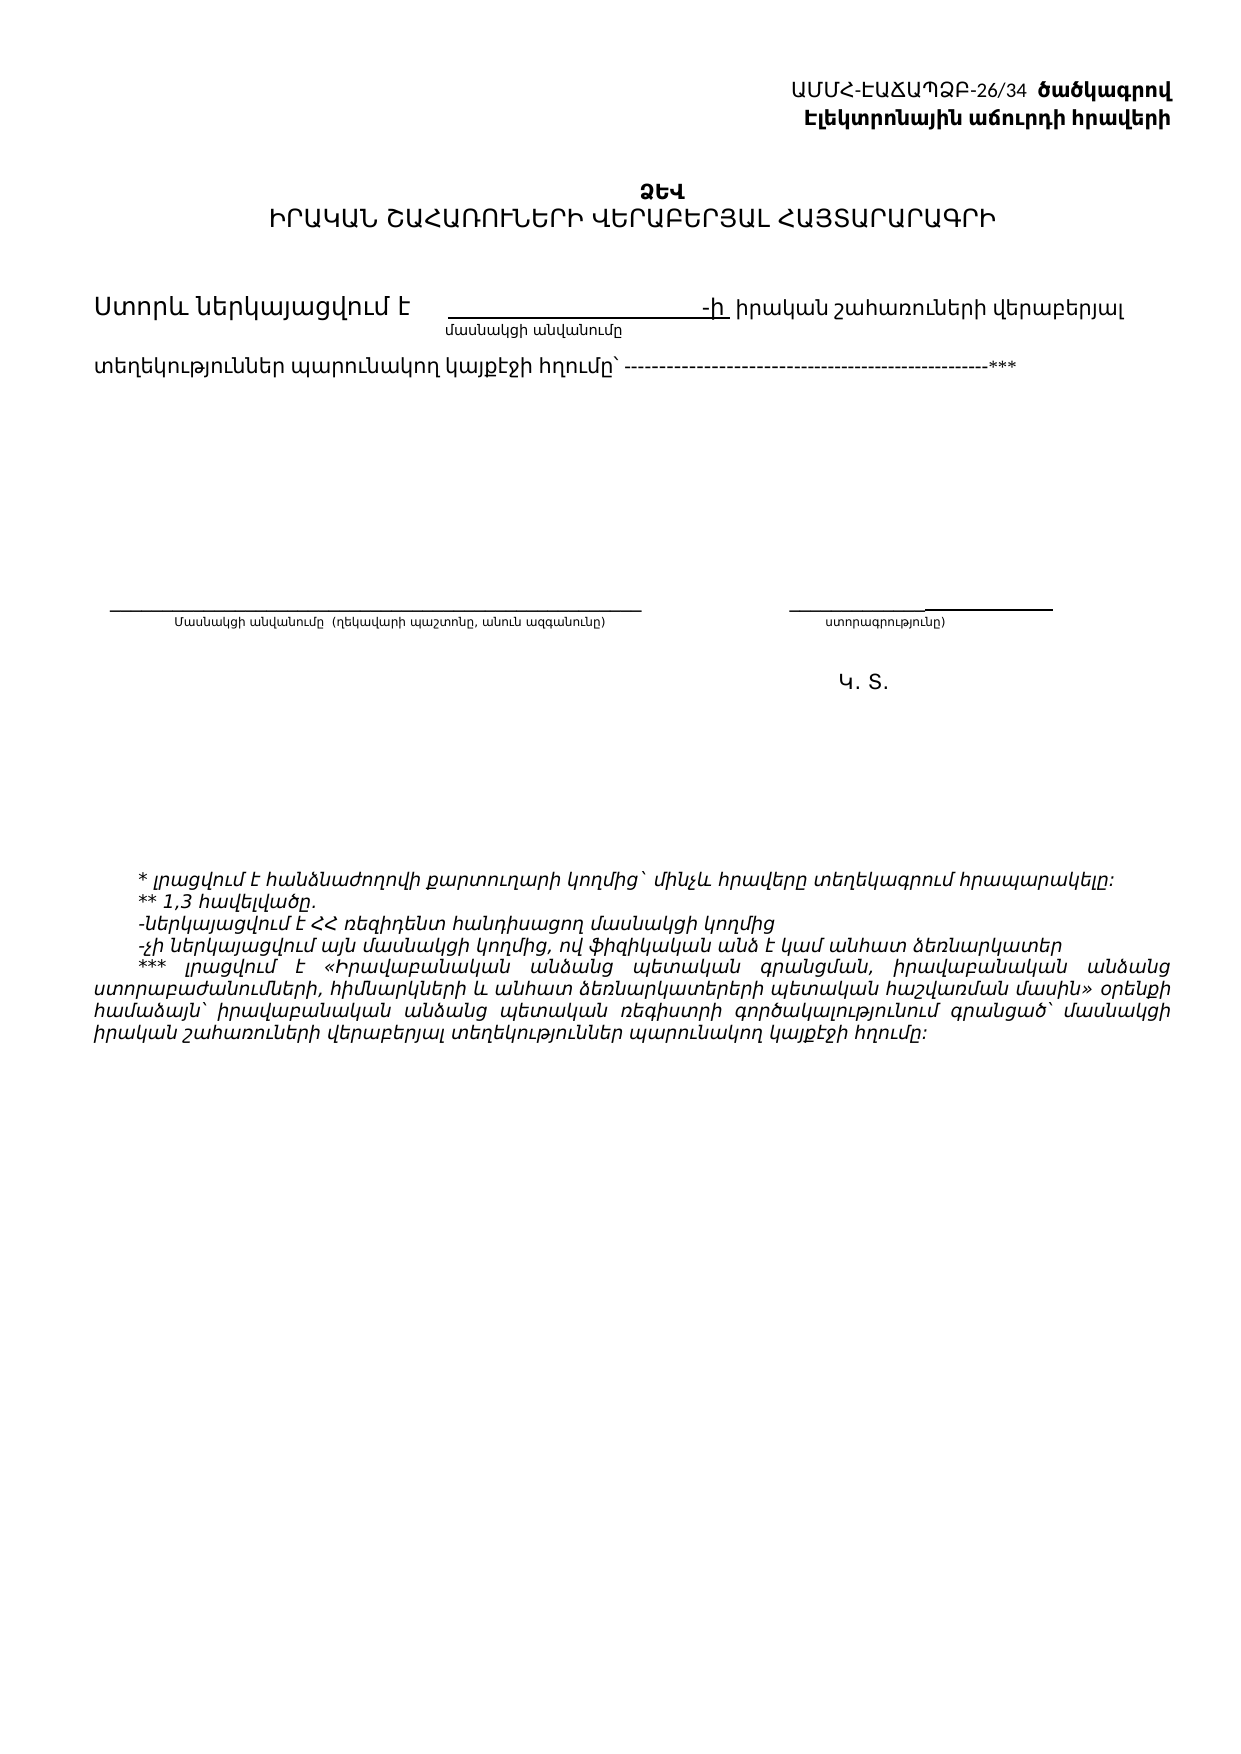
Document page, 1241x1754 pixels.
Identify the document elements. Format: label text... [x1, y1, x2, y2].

text -ներկայացվում է ՀՀ ռեզիդենտ հանդիսացող մասնակցի կողմից [94, 913, 1171, 934]
text ԻՐԱԿԱՆ ՇԱՀԱՌՈՒՆԵՐԻ ՎԵՐԱԲԵՐՅԱԼ ՀԱՅՏԱՐԱՐԱԳՐԻ [94, 205, 1171, 234]
text ՁԵՎ [94, 180, 1171, 205]
text ԱՄՄՀ-ԷԱՃԱՊՁԲ-26/34 ծածկագրով [94, 75, 1171, 103]
text * լրացվում է հանձնաժողովի քարտուղարի կողմից` մինչև հրավերը տեղեկագրում հրապարակելը: [94, 869, 1171, 891]
text *** լրացվում է «Իրավաբանական անձանց պետական գրանցման, իրավաբանական անձանց ստորաբաժանումների, հիմնարկների և անհատ ձեռնարկատերերի պետական հաշվառման մասին» օրենքի համաձայն՝ իրավաբանական անձանց պետական ռեգիստրի գործակալությունում գրանցած՝ մասնակցի իրական շահառուների վերաբերյալ տեղեկություններ պարունակող կայքէջի հղումը: [94, 956, 1171, 1044]
text Կ. Տ. [94, 670, 1171, 694]
text տեղեկություններ պարունակող կայքէջի հղումը՝ ----------------------------------------------------*** [94, 351, 1171, 379]
text ** 1,3 հավելվածը․ [94, 891, 1171, 913]
text Էլեկտրոնային աճուրդի հրավերի [94, 103, 1171, 132]
text ___________________________________________________ _____________ Մասնակցի անվանումը (ղեկավարի պաշտոնը, անուն ազգանունը) ստորագրությունը) [94, 588, 1171, 641]
text -չի ներկայացվում այն մասնակցի կողմից, ով ֆիզիկական անձ է կամ անհատ ձեռնարկատեր [94, 934, 1171, 956]
text Ստորև ներկայացվում է -ի իրական շահառուների վերաբերյալ [94, 292, 1171, 322]
text մասնակցի անվանումը [94, 322, 1171, 351]
